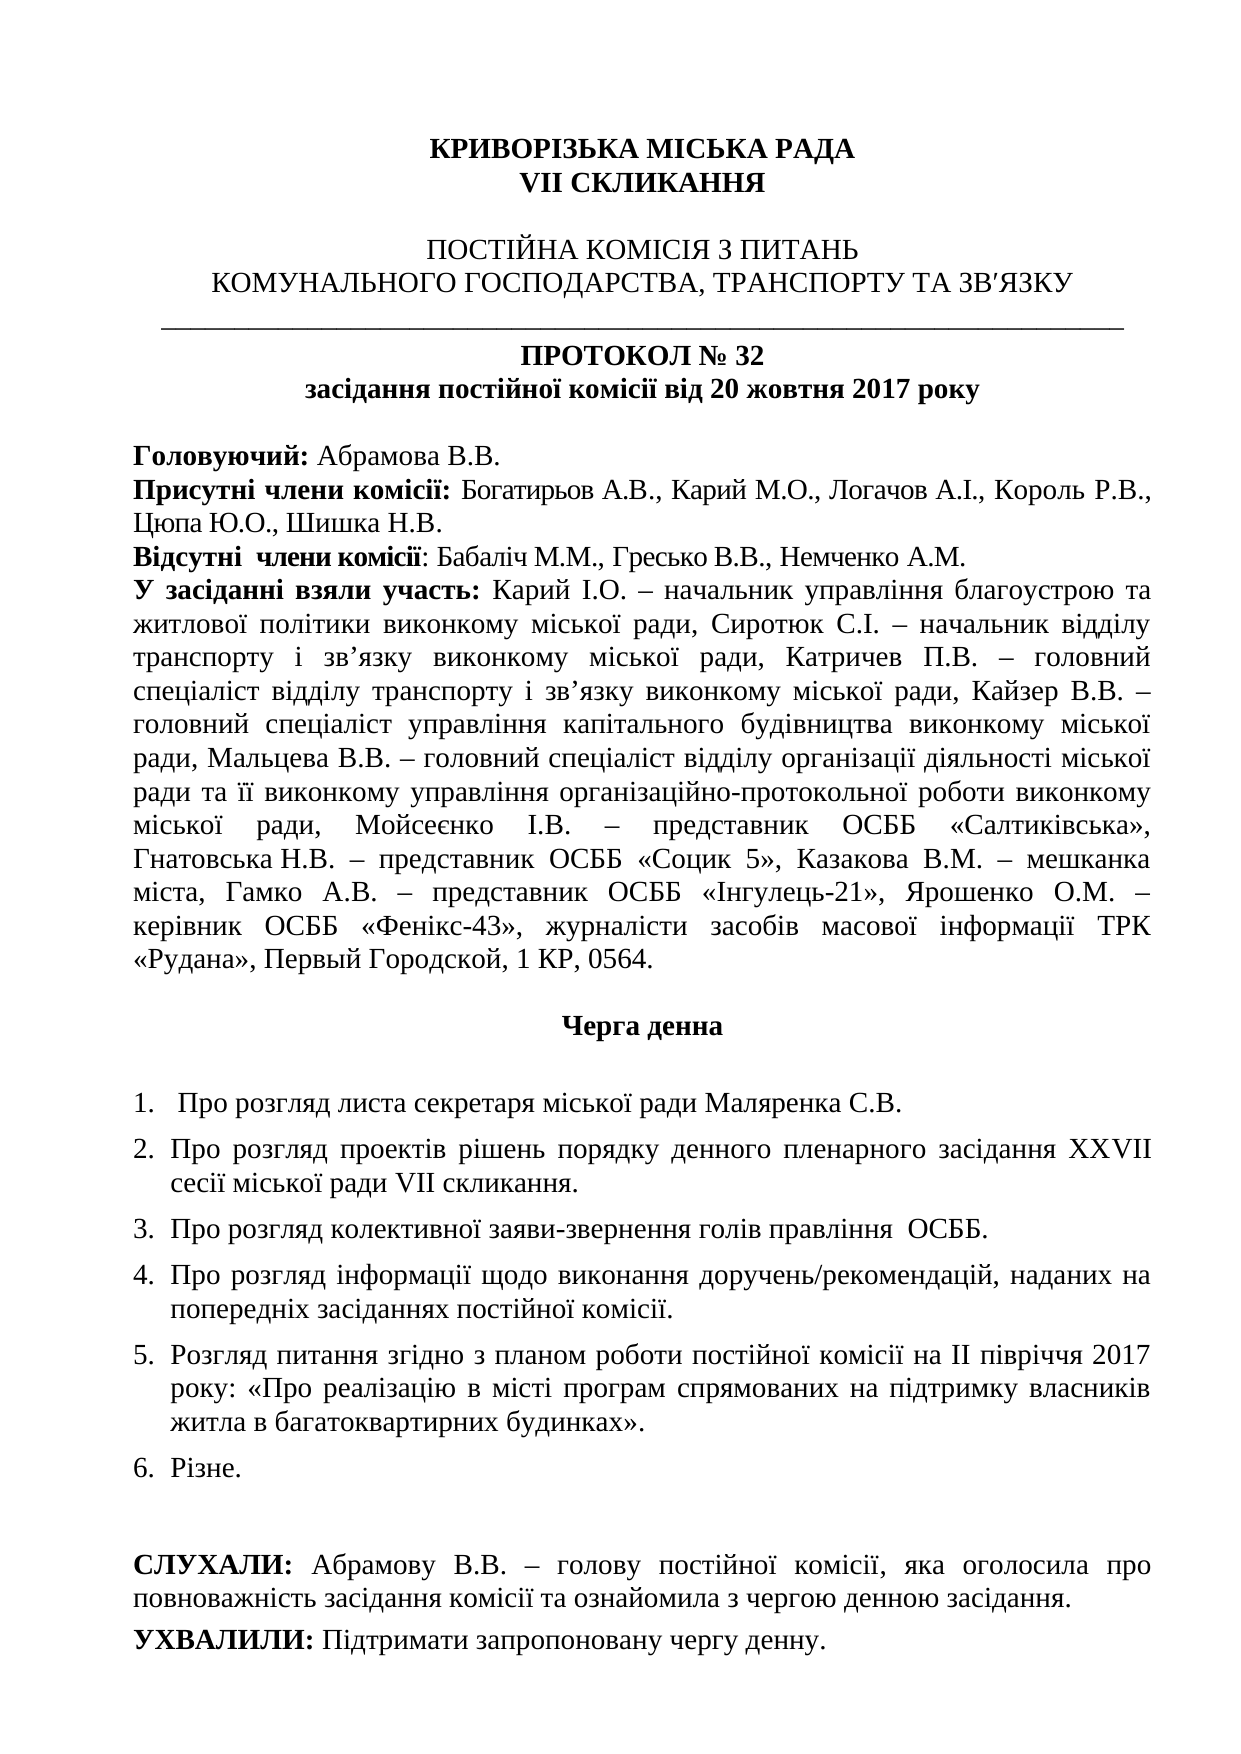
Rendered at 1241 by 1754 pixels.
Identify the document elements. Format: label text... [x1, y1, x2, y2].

list Про розгляд проектів рішень порядку денного пленарного засідання ХХVІІ сесії міської ради VІІ скликання. [133, 1132, 1152, 1199]
text КОМУНАЛЬНОГО ГОСПОДАРСТВА, ТРАНСПОРТУ ТА ЗВ′ЯЗКУ [133, 266, 1152, 299]
list Різне. [133, 1450, 1152, 1483]
text Відсутні члени комісії: Бабаліч М.М., Гресько В.В., Немченко А.М. [133, 539, 1152, 572]
text КРИВОРІЗЬКА МІСЬКА РАДА [133, 131, 1152, 165]
text У засіданні взяли участь: Карий І.О. – начальник управління благоустрою та житлової політики виконкому міської ради, Сиротюк С.І. – начальник відділу транспорту і зв’язку виконкому міської ради, Катричев П.В. – головний спеціаліст відділу транспорту і зв’язку виконкому міської ради, Кайзер В.В. – головний спеціаліст управління капітального будівництва виконкому міської ради, Мальцева В.В. – головний спеціаліст відділу організації діяльності міської ради та її виконкому управління організаційно-протокольної роботи виконкому міської ради, Мойсеєнко І.В. – представник ОСББ «Салтиківська», Гнатовська Н.В. – представник ОСББ «Социк 5», Казакова В.М. – мешканка міста, Гамко А.В. – представник ОСББ «Інгулець-21», Ярошенко О.М. – керівник ОСББ «Фенікс-43», журналісти засобів масової інформації ТРК «Рудана», Первый Городской, 1 КР, 0564. [133, 572, 1152, 975]
text Черга денна [133, 1008, 1152, 1042]
text __________________________________________________________________ [133, 299, 1152, 333]
list Про розгляд інформації щодо виконання доручень/рекомендацій, наданих на попередніх засіданнях постійної комісії. [133, 1257, 1152, 1324]
list Про розгляд листа секретаря міської ради Маляренка С.В. [133, 1086, 1152, 1119]
text засідання постійної комісії від 20 жовтня 2017 року [133, 371, 1152, 405]
text Головуючий: Абрамова В.В. [133, 438, 1152, 472]
text Ухвалили: Підтримати запропоновану чергу денну. [133, 1622, 1152, 1656]
list Розгляд питання згідно з планом роботи постійної комісії на ІІ півріччя 2017 року: «Про реалізацію в місті програм спрямованих на підтримку власників житла в багатоквартирних будинках». [133, 1337, 1152, 1437]
text СЛУХАЛИ: Абрамову В.В. – голову постійної комісії, яка оголосила про повноважність засідання комісії та ознайомила з чергою денною засідання. [133, 1547, 1152, 1614]
text ПРОТОКОЛ № 32 [133, 338, 1152, 371]
text Присутні члени комісії: Богатирьов А.В., Карий М.О., Логачов А.І., Король Р.В., Цюпа Ю.О., Шишка Н.В. [133, 472, 1152, 539]
list Про розгляд колективної заяви-звернення голів правління ОСББ. [133, 1211, 1152, 1245]
text VII СКЛИКАННЯ [133, 165, 1152, 198]
text ПОСТІЙНА КОМІСІЯ З ПИТАНЬ [133, 232, 1152, 266]
